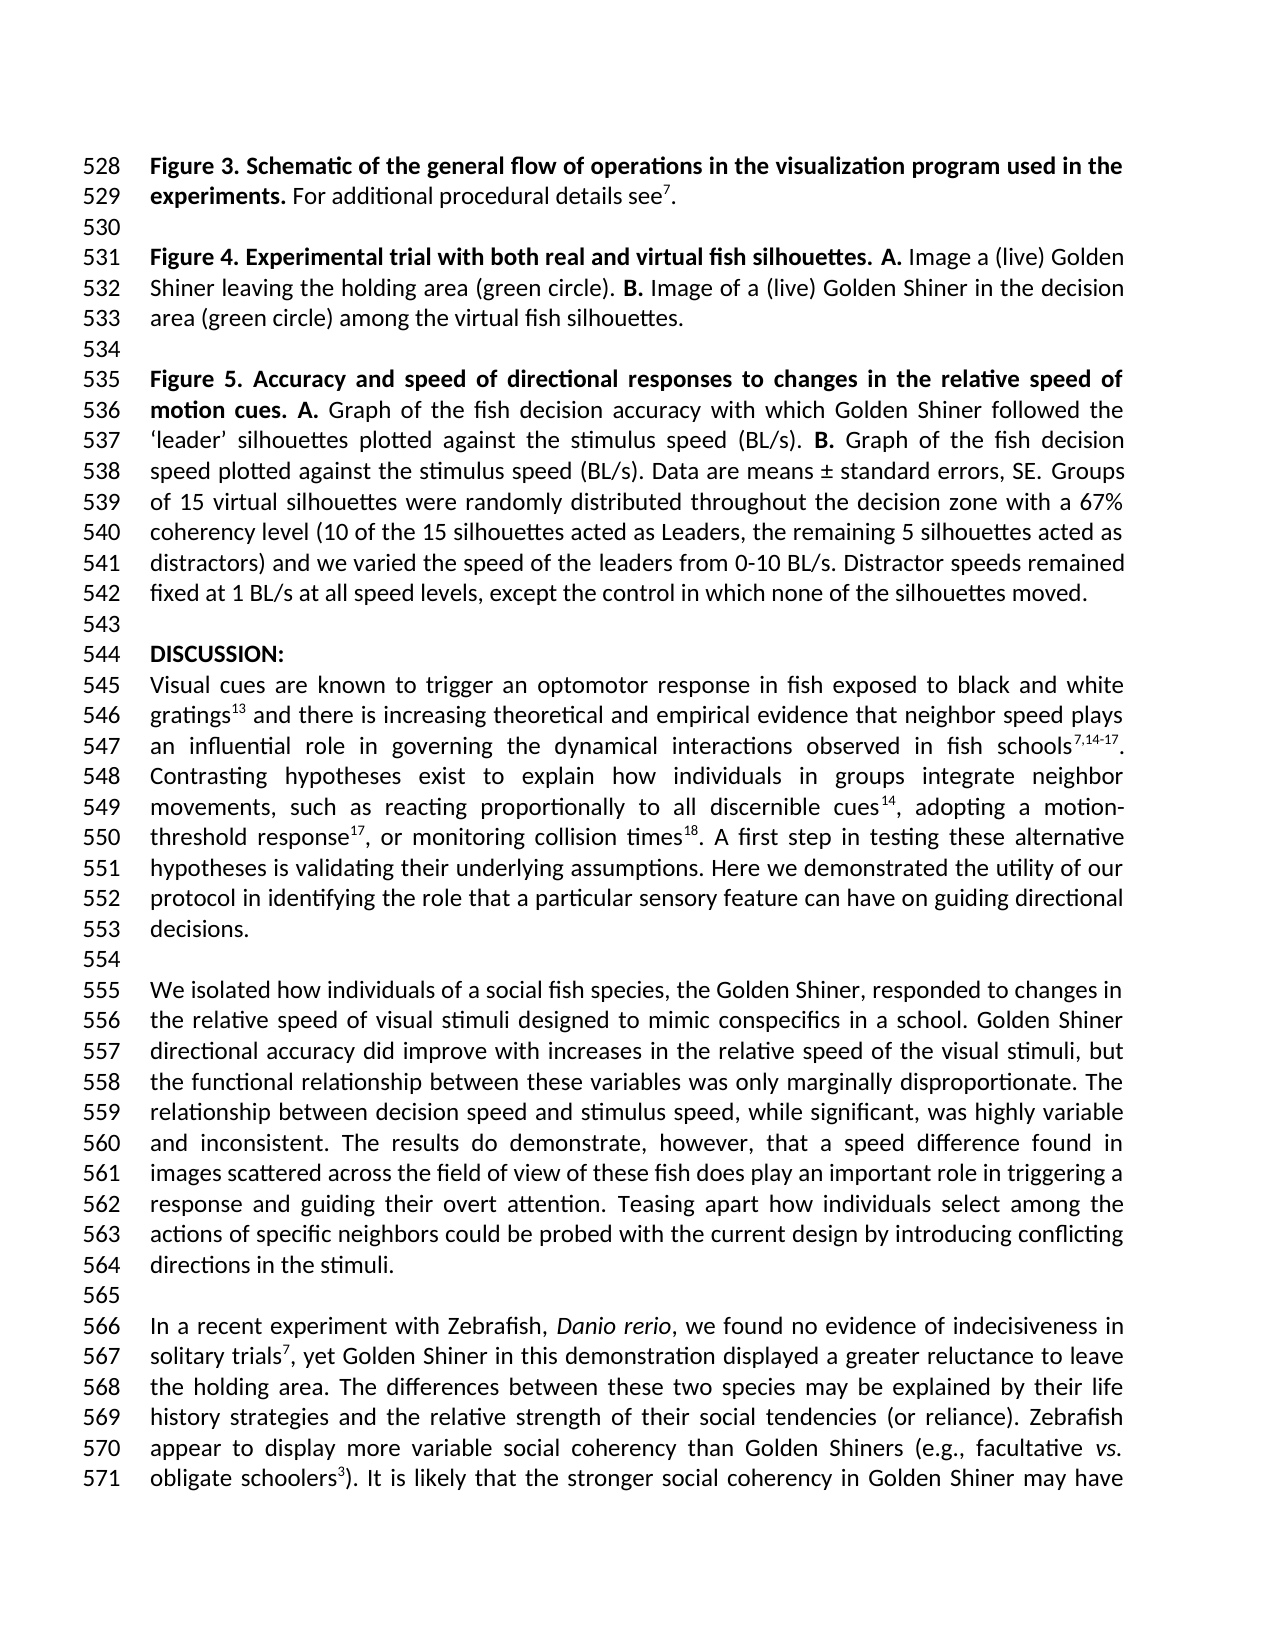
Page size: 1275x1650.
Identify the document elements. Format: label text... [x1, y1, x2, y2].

text DISCUSSION: [150, 638, 1125, 669]
text Figure 5. Accuracy and speed of directional responses to changes in the relative speed of motion cues. A. Graph of the fish decision accuracy with which Golden Shiner followed the ‘leader’ silhouettes plotted against the stimulus speed (BL/s). B. Graph of the fish decision speed plotted against the stimulus speed (BL/s). Data are means ± standard errors, SE. Groups of 15 virtual silhouettes were randomly distributed throughout the decision zone with a 67% coherency level (10 of the 15 silhouettes acted as Leaders, the remaining 5 silhouettes acted as distractors) and we varied the speed of the leaders from 0-10 BL/s. Distractor speeds remained fixed at 1 BL/s at all speed levels, except the control in which none of the silhouettes moved. [150, 364, 1125, 608]
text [150, 1310, 1125, 1493]
text Figure 4. Experimental trial with both real and virtual fish silhouettes. A. Image a (live) Golden Shiner leaving the holding area (green circle). B. Image of a (live) Golden Shiner in the decision area (green circle) among the virtual fish silhouettes. [150, 242, 1125, 333]
text Figure 3. Schematic of the general flow of operations in the visualization program used in the experiments. For additional procedural details see7. [150, 150, 1125, 211]
text We isolated how individuals of a social fish species, the Golden Shiner, responded to changes in the relative speed of visual stimuli designed to mimic conspecifics in a school. Golden Shiner directional accuracy did improve with increases in the relative speed of the visual stimuli, but the functional relationship between these variables was only marginally disproportionate. The relationship between decision speed and stimulus speed, while significant, was highly variable and inconsistent. The results do demonstrate, however, that a speed difference found in images scattered across the field of view of these fish does play an important role in triggering a response and guiding their overt attention. Teasing apart how individuals select among the actions of specific neighbors could be probed with the current design by introducing conflicting directions in the stimuli. [150, 974, 1125, 1279]
text Visual cues are known to trigger an optomotor response in fish exposed to black and white gratings13 and there is increasing theoretical and empirical evidence that neighbor speed plays an influential role in governing the dynamical interactions observed in fish schools7,14-17. Contrasting hypotheses exist to explain how individuals in groups integrate neighbor movements, such as reacting proportionally to all discernible cues14, adopting a motion-threshold response17, or monitoring collision times18. A first step in testing these alternative hypotheses is validating their underlying assumptions. Here we demonstrated the utility of our protocol in identifying the role that a particular sensory feature can have on guiding directional decisions. [150, 669, 1125, 943]
